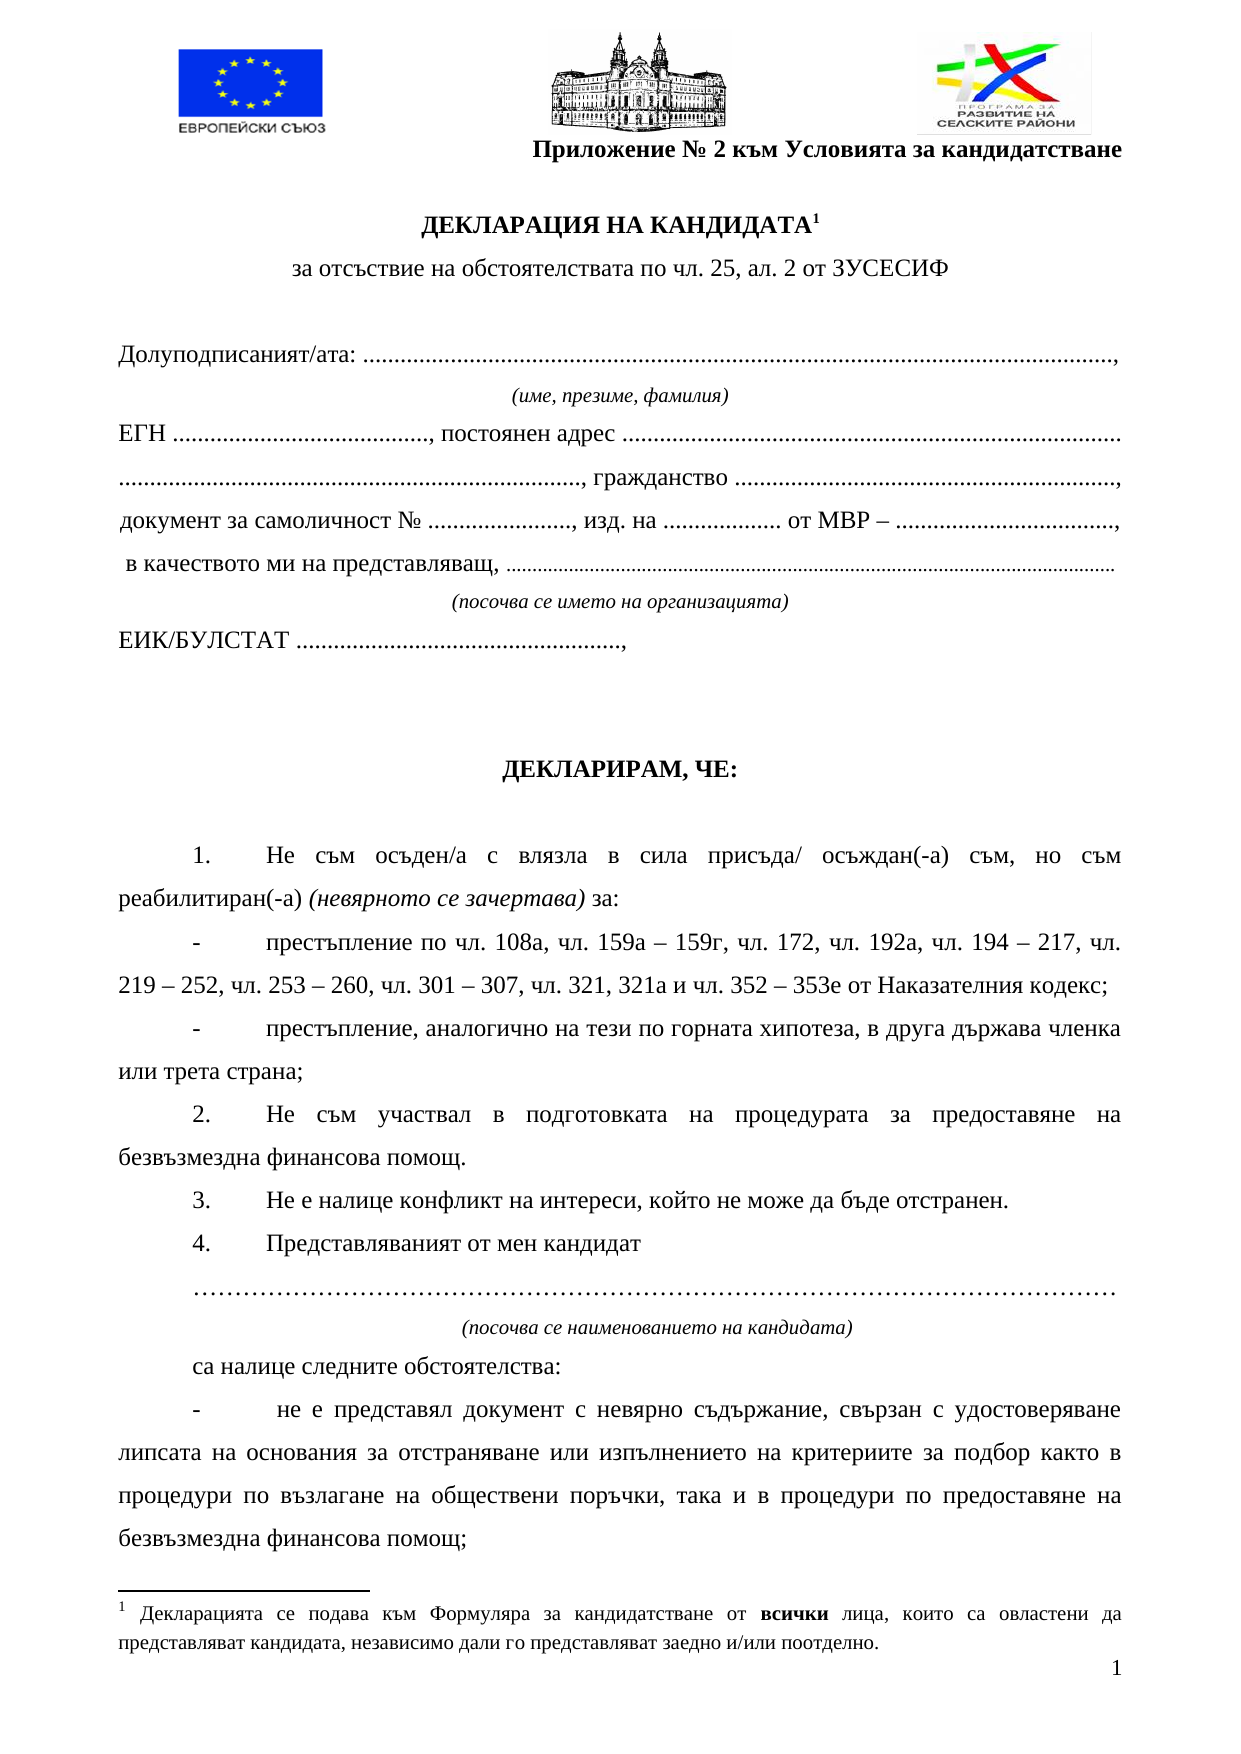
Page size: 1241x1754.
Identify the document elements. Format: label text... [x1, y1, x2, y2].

text (име, презиме, фамилия) [118, 382, 1122, 407]
text ЕГН ........................................., постоянен адрес ................................................................................ [118, 418, 1122, 447]
list Не е налице конфликт на интереси, който не може да бъде отстранен. [118, 1185, 1122, 1214]
text Долуподписаният/ата: ........................................................................................................................, [118, 339, 1122, 368]
text са налице следните обстоятелства: [118, 1351, 1122, 1379]
text за отсъствие на обстоятелствата по чл. 25, ал. 2 от ЗУСЕСИФ [118, 253, 1122, 282]
list не е представял документ с невярно съдържание, свързан с удостоверяване липсата на основания за отстраняване или изпълнението на критериите за подбор както в процедури по възлагане на обществени поръчки, така и в процедури по предоставяне на безвъзмездна финансова помощ; [118, 1394, 1122, 1552]
list Не съм осъден/а с влязла в сила присъда/ осъждан(-а) съм, но съм реабилитиран(-а) (невярното се зачертава) за: [118, 840, 1122, 912]
list престъпление, аналогично на тези по горната хипотеза, в друга държава членка или трета страна; [118, 1013, 1122, 1085]
picture [178, 48, 327, 135]
text ЕИК/БУЛСТАТ ...................................................., [118, 625, 1122, 653]
text (посочва се наименованието на кандидата) [118, 1315, 1122, 1339]
list Не съм участвал в подготовката на процедурата за предоставяне на безвъзмездна финансова помощ. [118, 1099, 1122, 1171]
picture [547, 29, 733, 135]
text ДЕКЛАРАЦИЯ НА КАНДИДАТА [118, 210, 1122, 239]
text ………………………………………………………………………………………………… [118, 1272, 1122, 1300]
list престъпление по чл. 108а, чл. 159а – 159г, чл. 172, чл. 192а, чл. 194 – 217, чл. 219 – 252, чл. 253 – 260, чл. 301 – 307, чл. 321, 321а и чл. 352 – 353е от Наказателния кодекс; [118, 927, 1122, 998]
picture [917, 32, 1092, 135]
list Представляваният от мен кандидат [118, 1228, 1122, 1257]
text ДЕКЛАРИРАМ, ЧЕ: [118, 754, 1122, 783]
text документ за самоличност № ......................., изд. на ................... от МВР – ..................................., в качеството ми на представляващ, ..................................................................................................................... (посочва се името на организацията) [118, 505, 1122, 613]
text .........................................................................., гражданство ............................................................., [118, 462, 1122, 490]
